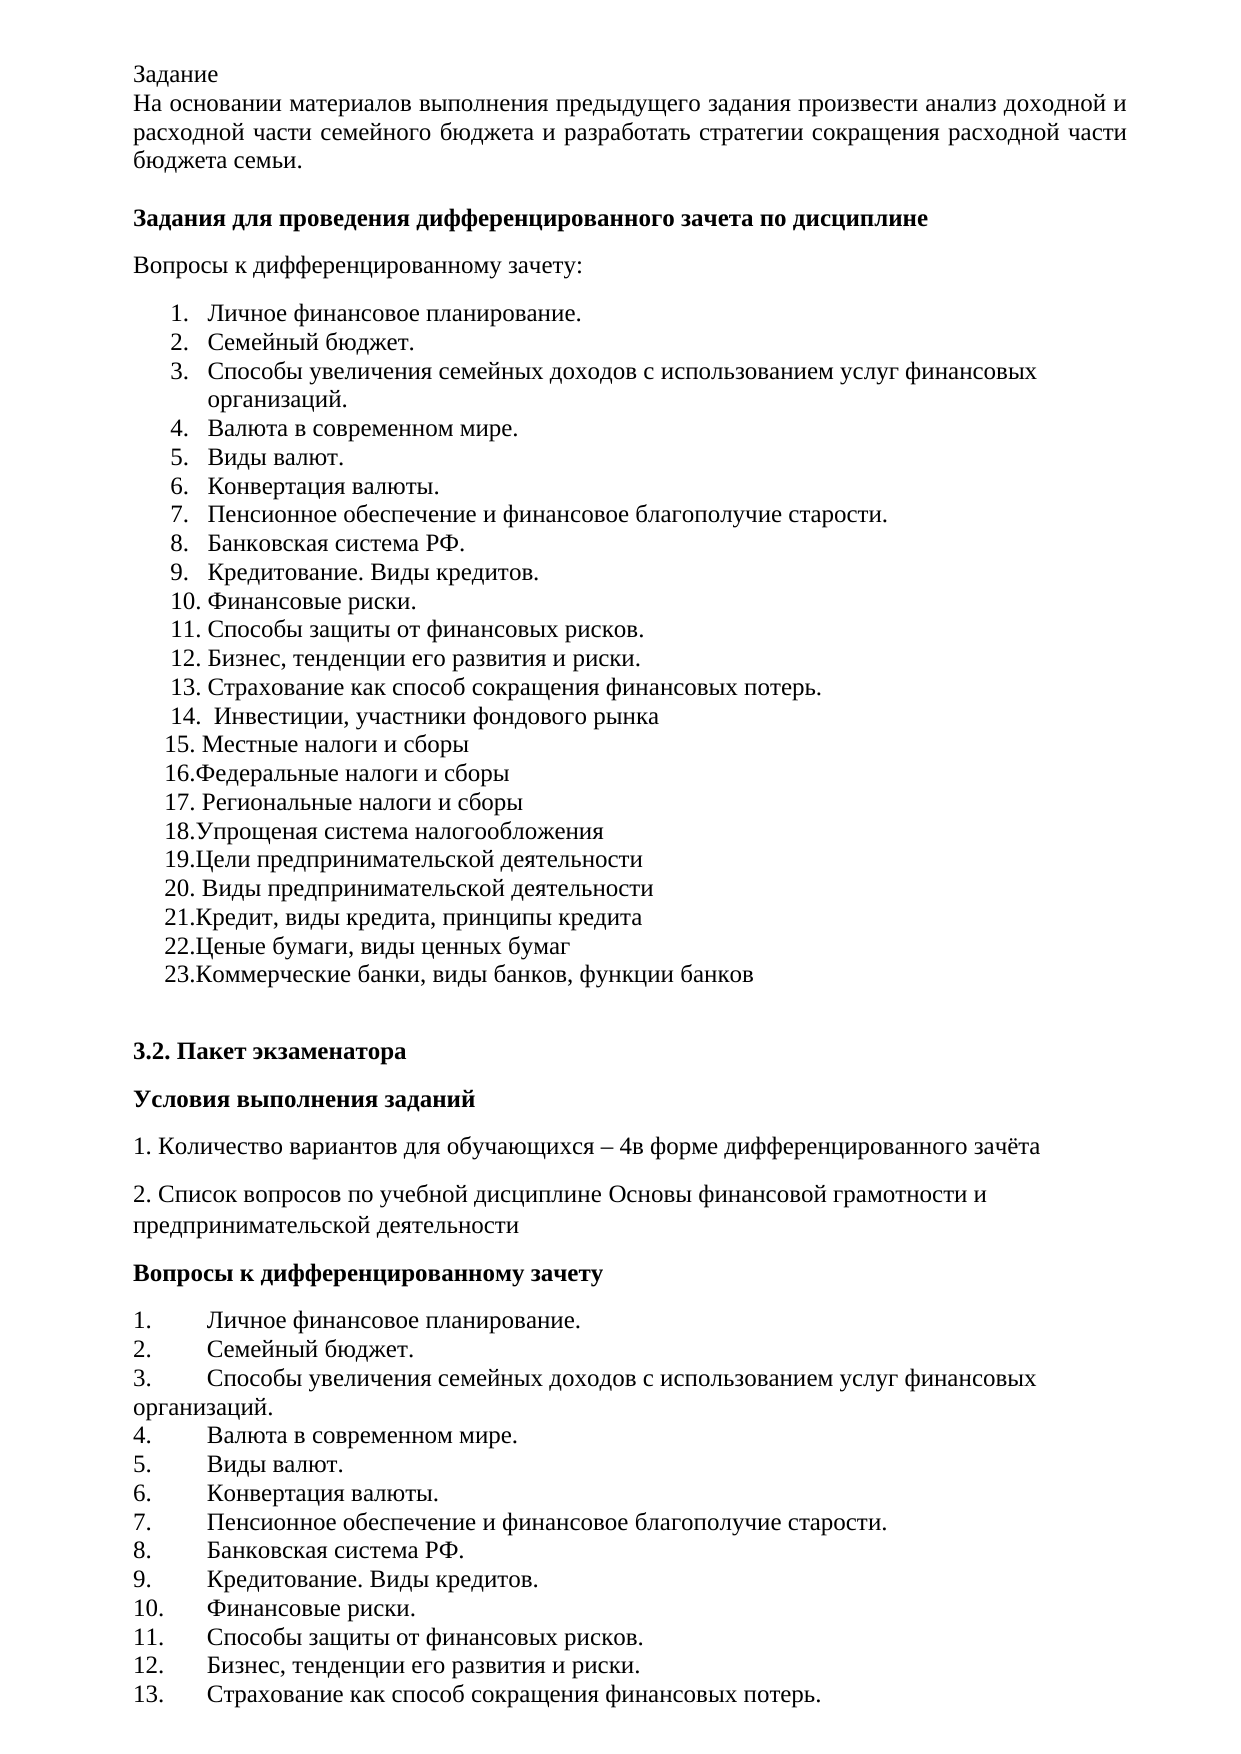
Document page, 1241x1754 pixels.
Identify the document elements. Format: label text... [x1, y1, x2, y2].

text 11. Способы защиты от финансовых рисков. [133, 1622, 1128, 1651]
text Задания для проведения дифференцированного зачета по дисциплине [133, 203, 1128, 232]
list Способы увеличения семейных доходов с использованием услуг финансовых организаций. [170, 356, 1128, 413]
text На основании материалов выполнения предыдущего задания произвести анализ доходной и расходной части семейного бюджета и разработать стратегии сокращения расходной части бюджета семьи. [133, 88, 1128, 174]
text Вопросы к дифференцированному зачету: [133, 251, 1128, 279]
list Бизнес, тенденции его развития и риски. [170, 643, 1128, 672]
list Страхование как способ сокращения финансовых потерь. [170, 672, 1128, 701]
text 3. Способы увеличения семейных доходов с использованием услуг финансовых организаций. [133, 1363, 1128, 1421]
list Виды валют. [170, 442, 1128, 471]
text 5. Виды валют. [133, 1449, 1128, 1478]
text 17. Региональные налоги и сборы [133, 787, 1128, 816]
list Способы защиты от финансовых рисков. [170, 614, 1128, 643]
text 23.Коммерческие банки, виды банков, функции банков [133, 959, 1128, 988]
text 8. Банковская система РФ. [133, 1536, 1128, 1564]
text 7. Пенсионное обеспечение и финансовое благополучие старости. [133, 1507, 1128, 1536]
text 15. Местные налоги и сборы [133, 729, 1128, 758]
text 9. Кредитование. Виды кредитов. [133, 1564, 1128, 1593]
text 2. Семейный бюджет. [133, 1334, 1128, 1363]
list Пенсионное обеспечение и финансовое благополучие старости. [170, 499, 1128, 528]
text 1. Количество вариантов для обучающихся – 4в форме дифференцированного зачёта [133, 1131, 1128, 1160]
text 1. Личное финансовое планирование. [133, 1306, 1128, 1334]
text 18.Упрощеная система налогообложения [133, 816, 1128, 844]
list Конвертация валюты. [170, 471, 1128, 499]
text 4. Валюта в современном мире. [133, 1421, 1128, 1449]
text 10. Финансовые риски. [133, 1593, 1128, 1622]
text 2. Список вопросов по учебной дисциплине Основы финансовой грамотности и предпринимательской деятельности [133, 1179, 1128, 1239]
list Инвестиции, участники фондового рынка [170, 701, 1128, 729]
text Условия выполнения заданий [133, 1084, 1128, 1112]
text 21.Кредит, виды кредита, принципы кредита [133, 902, 1128, 931]
text 6. Конвертация валюты. [133, 1478, 1128, 1507]
text 19.Цели предпринимательской деятельности [133, 844, 1128, 873]
text 13. Страхование как способ сокращения финансовых потерь. [133, 1679, 1128, 1708]
text 3.2. Пакет экзаменатора [133, 1036, 1128, 1065]
text 12. Бизнес, тенденции его развития и риски. [133, 1651, 1128, 1679]
list Финансовые риски. [170, 586, 1128, 614]
list Валюта в современном мире. [170, 413, 1128, 442]
text Вопросы к дифференцированному зачету [133, 1258, 1128, 1287]
text 20. Виды предпринимательской деятельности [133, 873, 1128, 902]
list Кредитование. Виды кредитов. [170, 557, 1128, 586]
list Семейный бюджет. [170, 327, 1128, 356]
text 22.Ценые бумаги, виды ценных бумаг [133, 931, 1128, 959]
text Задание [133, 59, 1128, 88]
list Личное финансовое планирование. [170, 298, 1128, 327]
list Банковская система РФ. [170, 528, 1128, 557]
text 16.Федеральные налоги и сборы [133, 758, 1128, 787]
